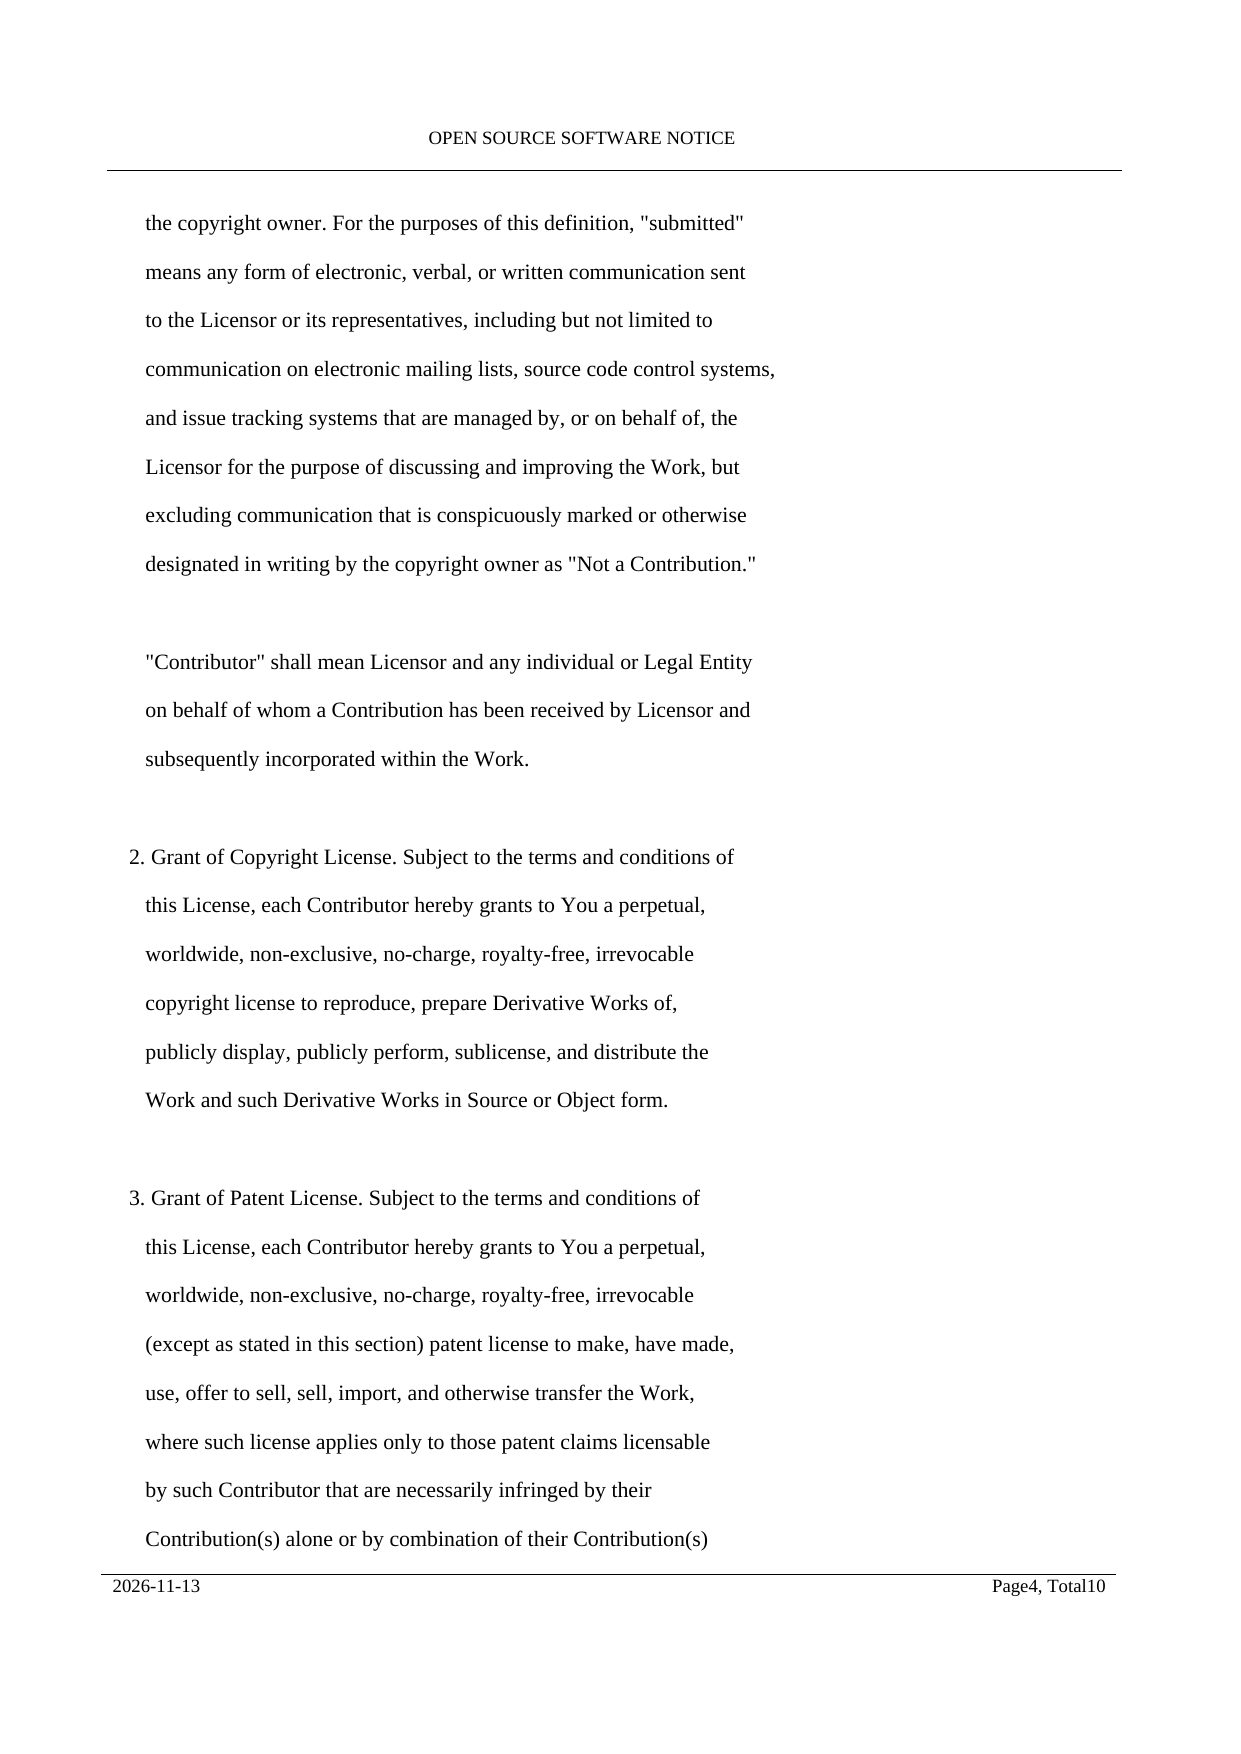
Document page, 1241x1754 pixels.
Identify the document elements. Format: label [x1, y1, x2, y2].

text [112, 206, 1128, 1555]
